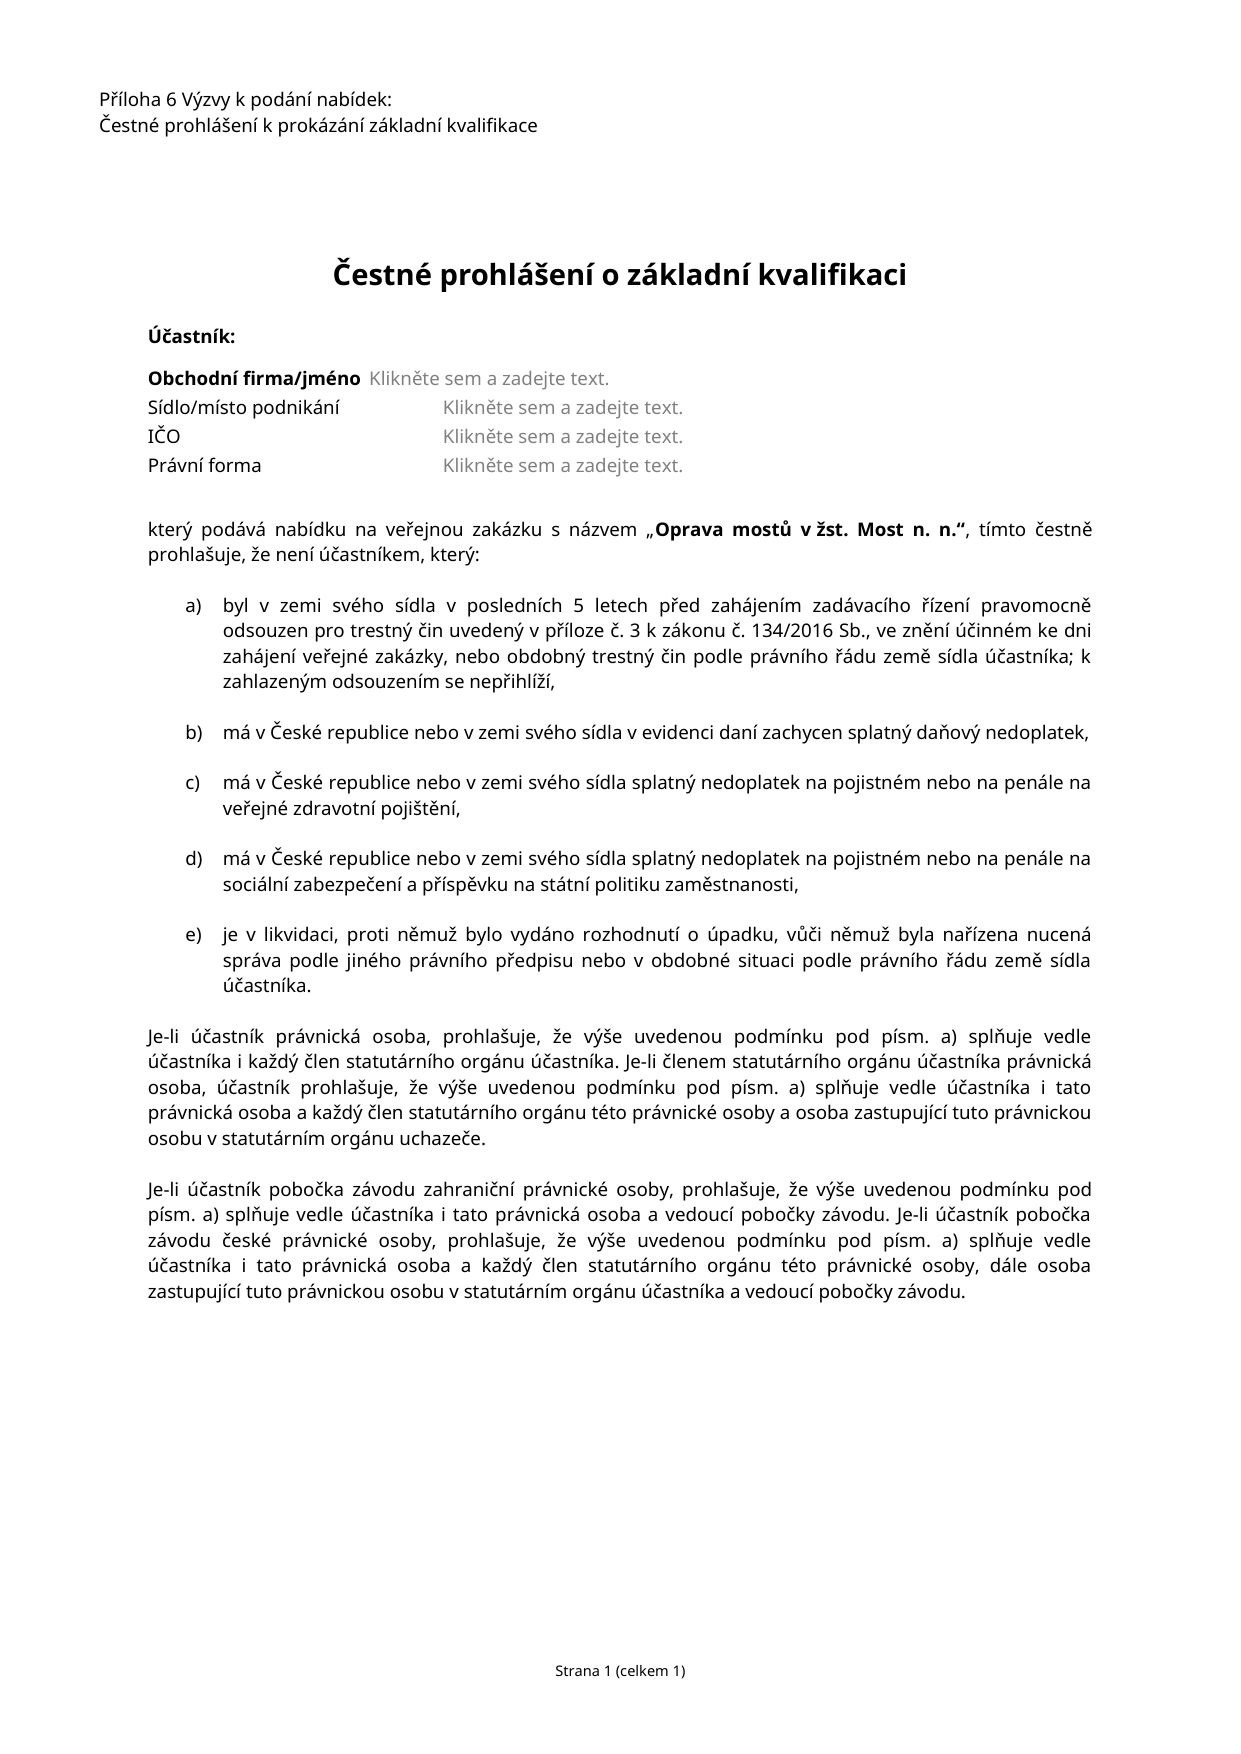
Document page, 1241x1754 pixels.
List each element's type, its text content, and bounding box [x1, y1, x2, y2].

text který podává nabídku na veřejnou zakázku s názvem „Oprava mostů v žst. Most n. n.“, tímto čestně prohlašuje, že není účastníkem, který: [148, 516, 1093, 567]
text Obchodní firma/jméno [148, 362, 1093, 391]
text Je-li účastník pobočka závodu zahraniční právnické osoby, prohlašuje, že výše uvedenou podmínku pod písm. a) splňuje vedle účastníka i tato právnická osoba a vedoucí pobočky závodu. Je-li účastník pobočka závodu české právnické osoby, prohlašuje, že výše uvedenou podmínku pod písm. a) splňuje vedle účastníka i tato právnická osoba a každý člen statutárního orgánu této právnické osoby, dále osoba zastupující tuto právnickou osobu v statutárním orgánu účastníka a vedoucí pobočky závodu. [148, 1176, 1093, 1304]
text Právní forma [148, 449, 1093, 478]
text Je-li účastník právnická osoba, prohlašuje, že výše uvedenou podmínku pod písm. a) splňuje vedle účastníka i každý člen statutárního orgánu účastníka. Je-li členem statutárního orgánu účastníka právnická osoba, účastník prohlašuje, že výše uvedenou podmínku pod písm. a) splňuje vedle účastníka i tato právnická osoba a každý člen statutárního orgánu této právnické osoby a osoba zastupující tuto právnickou osobu v statutárním orgánu uchazeče. [148, 1023, 1093, 1151]
text Účastník: [148, 318, 1093, 349]
text Sídlo/místo podnikání [148, 391, 1093, 420]
text IČO [148, 420, 1093, 449]
list má v České republice nebo v zemi svého sídla splatný nedoplatek na pojistném nebo na penále na veřejné zdravotní pojištění, [185, 769, 1093, 821]
list je v likvidaci, proti němuž bylo vydáno rozhodnutí o úpadku, vůči němuž byla nařízena nucená správa podle jiného právního předpisu nebo v obdobné situaci podle právního řádu země sídla účastníka. [185, 922, 1093, 998]
list má v České republice nebo v zemi svého sídla v evidenci daní zachycen splatný daňový nedoplatek, [185, 719, 1093, 744]
title Čestné prohlášení o základní kvalifikaci [148, 254, 1093, 293]
list má v České republice nebo v zemi svého sídla splatný nedoplatek na pojistném nebo na penále na sociální zabezpečení a příspěvku na státní politiku zaměstnanosti, [185, 846, 1093, 897]
list byl v zemi svého sídla v posledních 5 letech před zahájením zadávacího řízení pravomocně odsouzen pro trestný čin uvedený v příloze č. 3 k zákonu č. 134/2016 Sb., ve znění účinném ke dni zahájení veřejné zakázky, nebo obdobný trestný čin podle právního řádu země sídla účastníka; k zahlazeným odsouzením se nepřihlíží, [185, 592, 1093, 694]
